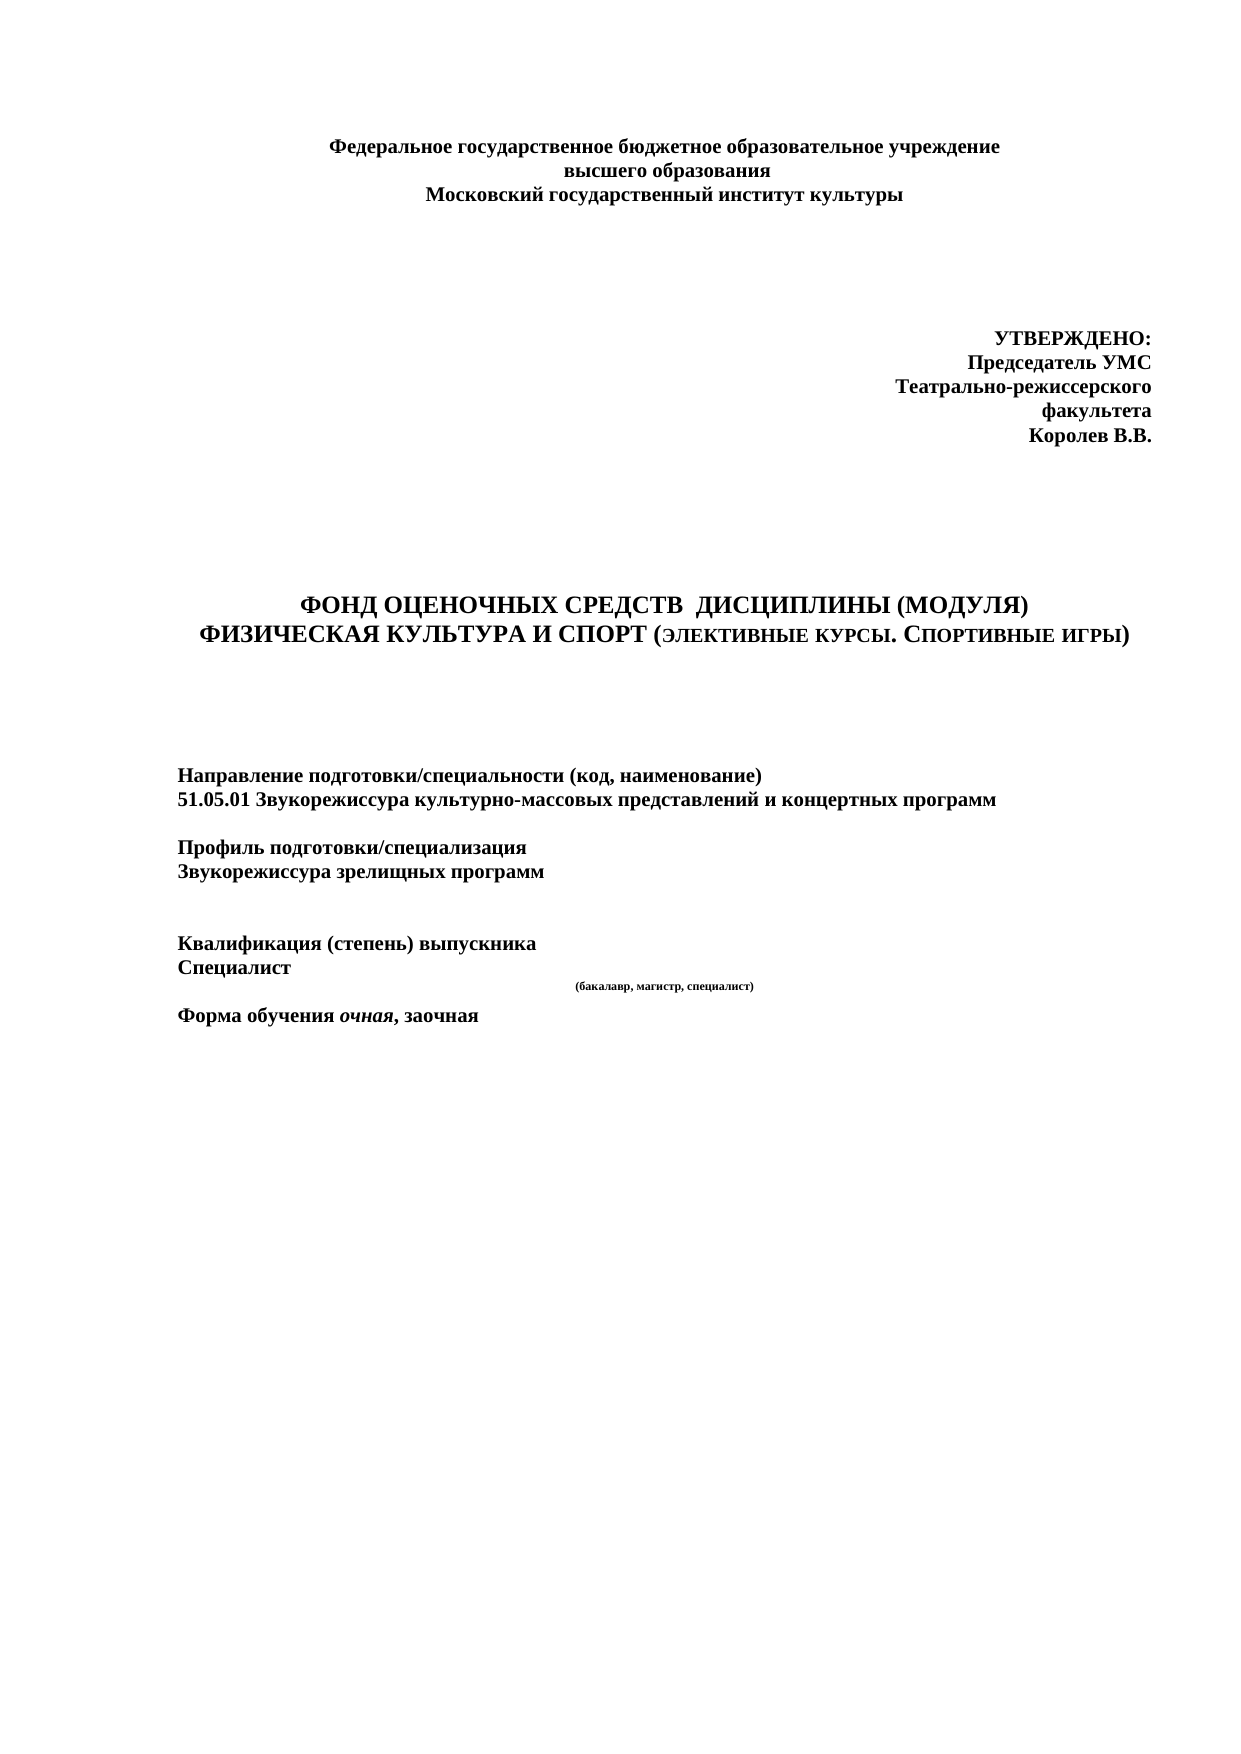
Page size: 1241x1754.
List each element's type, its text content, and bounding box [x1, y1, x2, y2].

text Королев В.В. [162, 422, 1152, 447]
text высшего образования [162, 158, 1152, 182]
text ФОНД ОЦЕНОЧНЫХ СРЕДСТВ ДИСЦИПЛИНЫ (МОДУЛЯ) ФИЗИЧЕСКАЯ КУЛЬТУРА И СПОРТ (элективные курсы. Спортивные игры) [177, 590, 1152, 648]
text 51.05.01 Звукорежиссура культурно-массовых представлений и концертных программ [177, 787, 1152, 811]
text Профиль подготовки/специализация [177, 835, 1152, 859]
text Московский государственный институт культуры [162, 182, 1152, 206]
text Специалист [177, 955, 1152, 979]
text Квалификация (степень) выпускника [177, 931, 1152, 955]
text Звукорежиссура зрелищных программ [177, 859, 1152, 883]
text Председатель УМС [162, 350, 1152, 374]
text УТВЕРЖДЕНО: [162, 326, 1152, 350]
text Направление подготовки/специальности (код, наименование) [177, 763, 1152, 787]
text Федеральное государственное бюджетное образовательное учреждение [162, 134, 1152, 158]
text Театрально-режиссерского [162, 374, 1152, 398]
text (бакалавр, магистр, специалист) [177, 979, 1152, 1003]
text факультета [162, 398, 1152, 422]
text Форма обучения очная, заочная [177, 1003, 1152, 1027]
